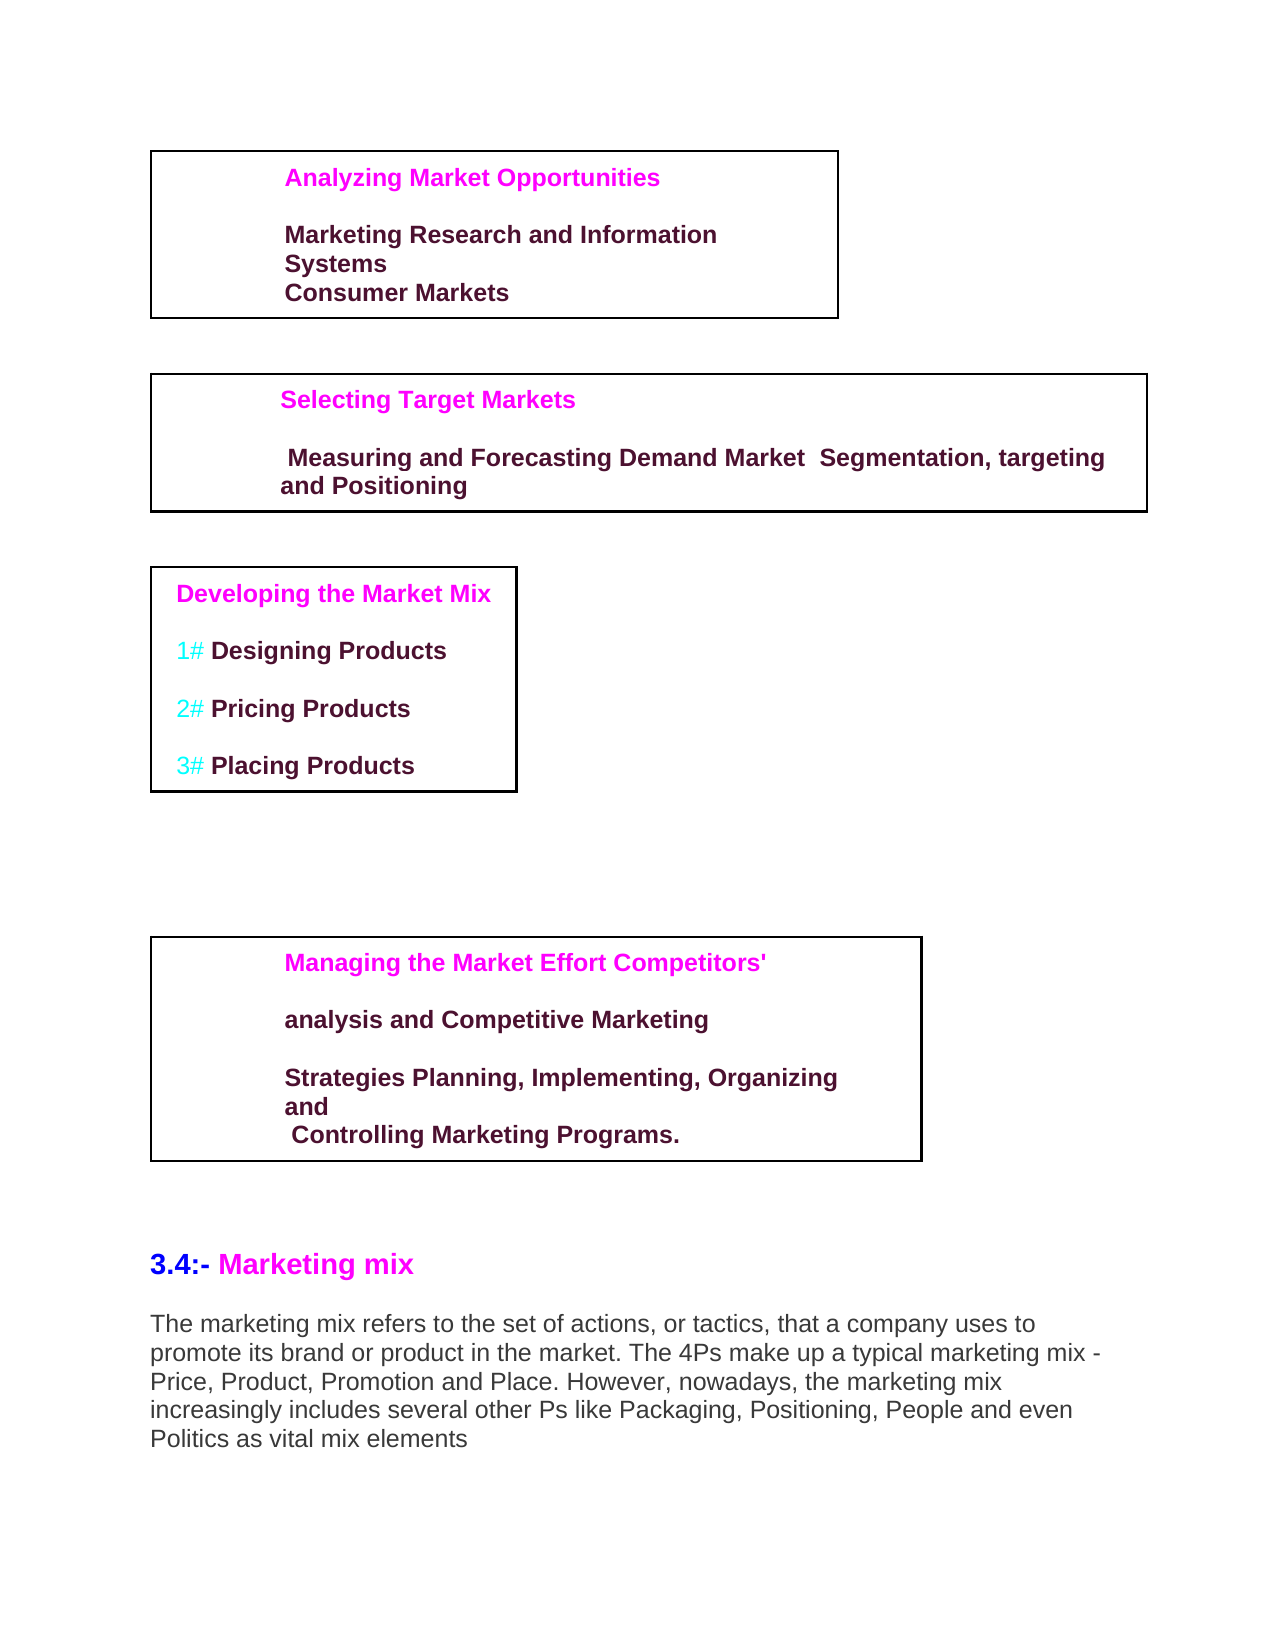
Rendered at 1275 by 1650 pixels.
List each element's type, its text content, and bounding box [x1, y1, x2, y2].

table_header Managing the Market Effort Competitors' analysis and Competitive Marketing Strategies Planning, Implementing, Organizing and Controlling Marketing Programs. [152, 938, 920, 1160]
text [150, 1162, 1125, 1482]
table_header Developing the Market Mix 1# Designing Products 2# Pricing Products 3# Placing Products [152, 568, 515, 790]
table_header Selecting Target Markets Measuring and Forecasting Demand Market Segmentation, targeting and Positioning [152, 375, 1146, 510]
table_header Analyzing Market Opportunities Marketing Research and Information Systems Consumer Markets [152, 152, 837, 317]
